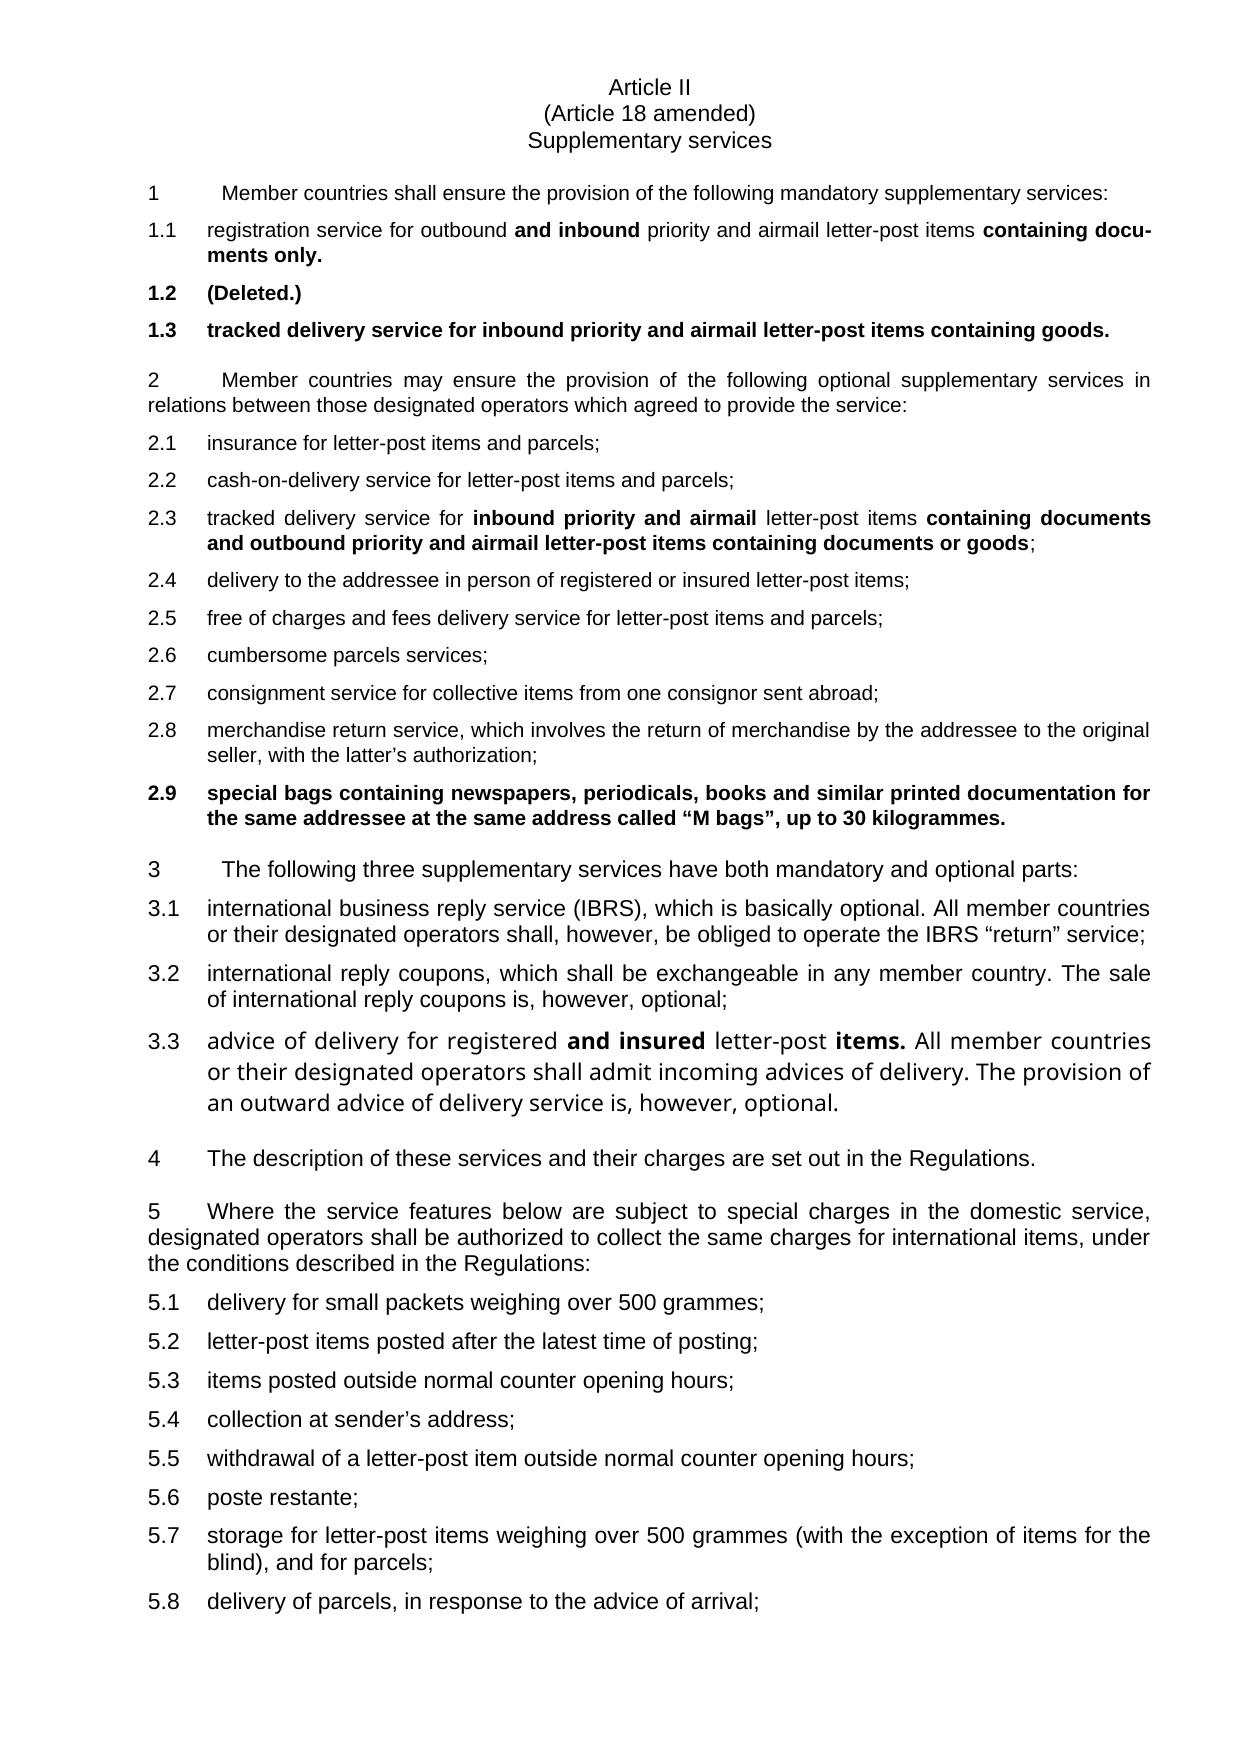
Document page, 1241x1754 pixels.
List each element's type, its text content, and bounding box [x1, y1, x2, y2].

text Article II [148, 74, 1152, 100]
text 5 Where the service features below are subject to special charges in the domestic service, designated operators shall be authorized to collect the same charges for international items, under the conditions described in the Regulations: [148, 1198, 1152, 1277]
text 1.3 tracked delivery service for inbound priority and airmail letter-post items containing goods. [148, 317, 1152, 342]
text 5.7 storage for letter-post items weighing over 500 grammes (with the exception of items for the blind), and for parcels; [148, 1522, 1152, 1575]
text 2.8 merchandise return service, which involves the return of merchandise by the addressee to the original seller, with the latter’s authorization; [148, 717, 1152, 767]
text 5.3 items posted outside normal counter opening hours; [148, 1367, 1152, 1393]
text 2.7 consignment service for collective items from one consignor sent abroad; [148, 679, 1152, 704]
text 2.1 insurance for letter-post items and parcels; [148, 429, 1152, 454]
text 2 Member countries may ensure the provision of the following optional supplementary services in relations between those designated operators which agreed to provide the service: [148, 367, 1152, 417]
text 2.5 free of charges and fees delivery service for letter-post items and parcels; [148, 604, 1152, 629]
text 5.4 collection at sender’s address; [148, 1406, 1152, 1432]
text 2.2 cash-on-delivery service for letter-post items and parcels; [148, 467, 1152, 492]
text 1.2 (Deleted.) [148, 279, 1152, 304]
text 5.2 letter-post items posted after the latest time of posting; [148, 1328, 1152, 1354]
text 5.5 withdrawal of a letter-post item outside normal counter opening hours; [148, 1445, 1152, 1471]
text 3.3 advice of delivery for registered and insured letter-post items. All member countries or their designated operators shall admit incoming advices of delivery. The provision of an outward advice of delivery service is, however, optional. [148, 1025, 1152, 1119]
text 2.3 tracked delivery service for inbound priority and airmail letter-post items containing documents and outbound priority and airmail letter-post items containing documents or goods; [148, 504, 1152, 554]
text 5.8 delivery of parcels, in response to the advice of arrival; [148, 1588, 1152, 1614]
text (Article 18 amended) [148, 100, 1152, 127]
text 2.4 delivery to the addressee in person of registered or insured letter-post items; [148, 567, 1152, 592]
text 3.2 international reply coupons, which shall be exchangeable in any member country. The sale of international reply coupons is, however, optional; [148, 960, 1152, 1012]
text 2.6 cumbersome parcels services; [148, 642, 1152, 667]
text 2.9 special bags containing newspapers, periodicals, books and similar printed documentation for the same addressee at the same address called “M bags”, up to 30 kilogrammes. [148, 779, 1152, 829]
text 1 Member countries shall ensure the provision of the following mandatory supplementary services: [148, 179, 1152, 204]
text 1.1 registration service for outbound and inbound priority and airmail letter-post items containing documents only. [148, 217, 1152, 267]
text 3 The following three supplementary services have both mandatory and optional parts: [148, 856, 1152, 882]
text 3.1 international business reply service (IBRS), which is basically optional. All member countries or their designated operators shall, however, be obliged to operate the IBRS “return” service; [148, 894, 1152, 947]
text 5.1 delivery for small packets weighing over 500 grammes; [148, 1289, 1152, 1316]
text 4 The description of these services and their charges are set out in the Regulations. [148, 1145, 1152, 1171]
text Supplementary services [148, 127, 1152, 153]
text 5.6 poste restante; [148, 1483, 1152, 1510]
